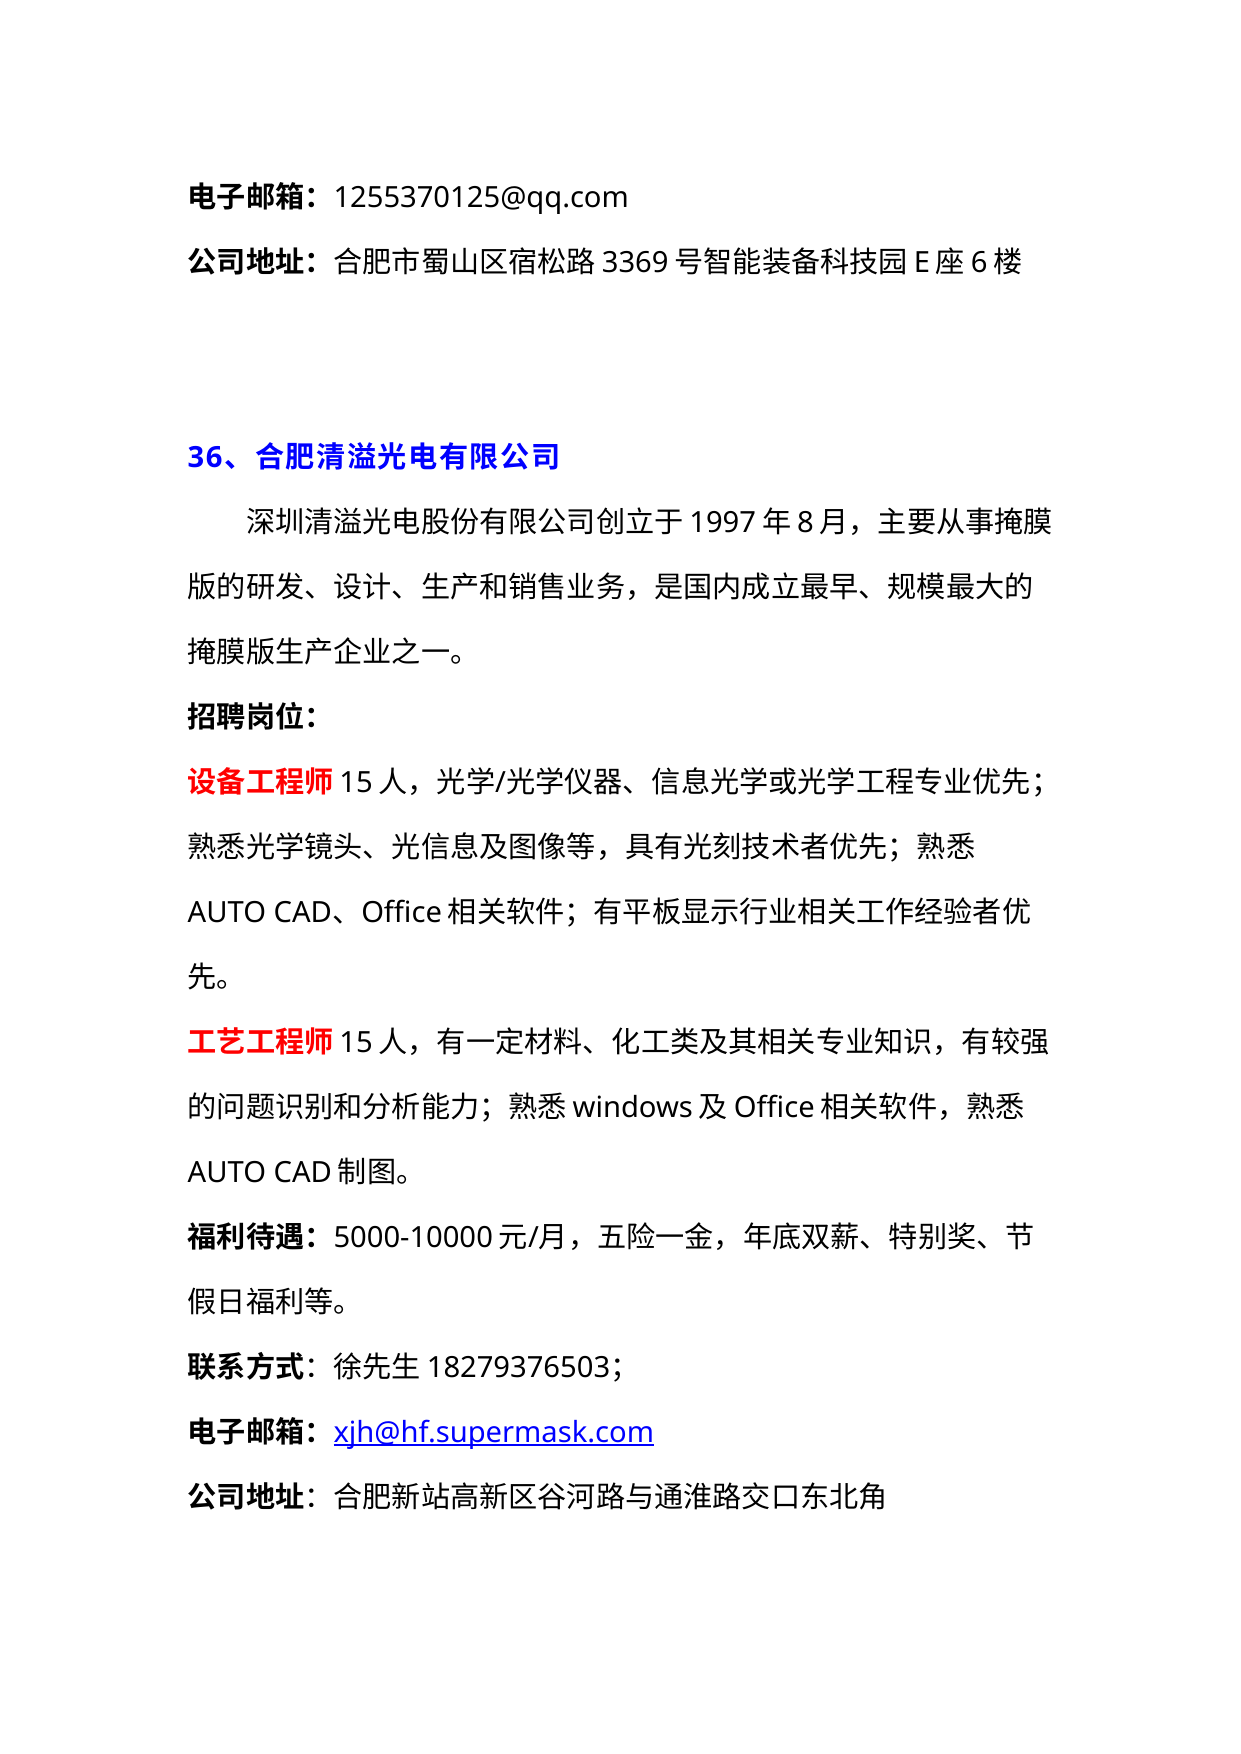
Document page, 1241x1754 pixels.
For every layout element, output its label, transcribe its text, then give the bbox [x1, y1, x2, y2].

text 深圳清溢光电股份有限公司创立于1997年8月，主要从事掩膜版的研发、设计、生产和销售业务，是国内成立最早、规模最大的掩膜版生产企业之一。 [187, 487, 1053, 682]
text 联系方式：徐先生18279376503； [187, 1332, 1053, 1397]
text 公司地址：合肥市蜀山区宿松路3369号智能装备科技园E座6楼 [187, 227, 1053, 292]
text 设备工程师15人，光学/光学仪器、信息光学或光学工程专业优先；熟悉光学镜头、光信息及图像等，具有光刻技术者优先；熟悉AUTO CAD、Office相关软件；有平板显示行业相关工作经验者优先。 [187, 747, 1053, 1007]
text 工艺工程师15人，有一定材料、化工类及其相关专业知识，有较强的问题识别和分析能力；熟悉windows及Office相关软件，熟悉AUTO CAD制图。 [187, 1007, 1053, 1202]
text 福利待遇：5000-10000元/月，五险一金，年底双薪、特别奖、节假日福利等。 [187, 1202, 1053, 1332]
text 电子邮箱：xjh@hf.supermask.com [187, 1397, 1053, 1462]
text 36、合肥清溢光电有限公司 [187, 422, 1053, 487]
text 电子邮箱：1255370125@qq.com [187, 162, 1053, 227]
text 公司地址：合肥新站高新区谷河路与通淮路交口东北角 [187, 1462, 1053, 1527]
text 招聘岗位： [187, 682, 1053, 747]
